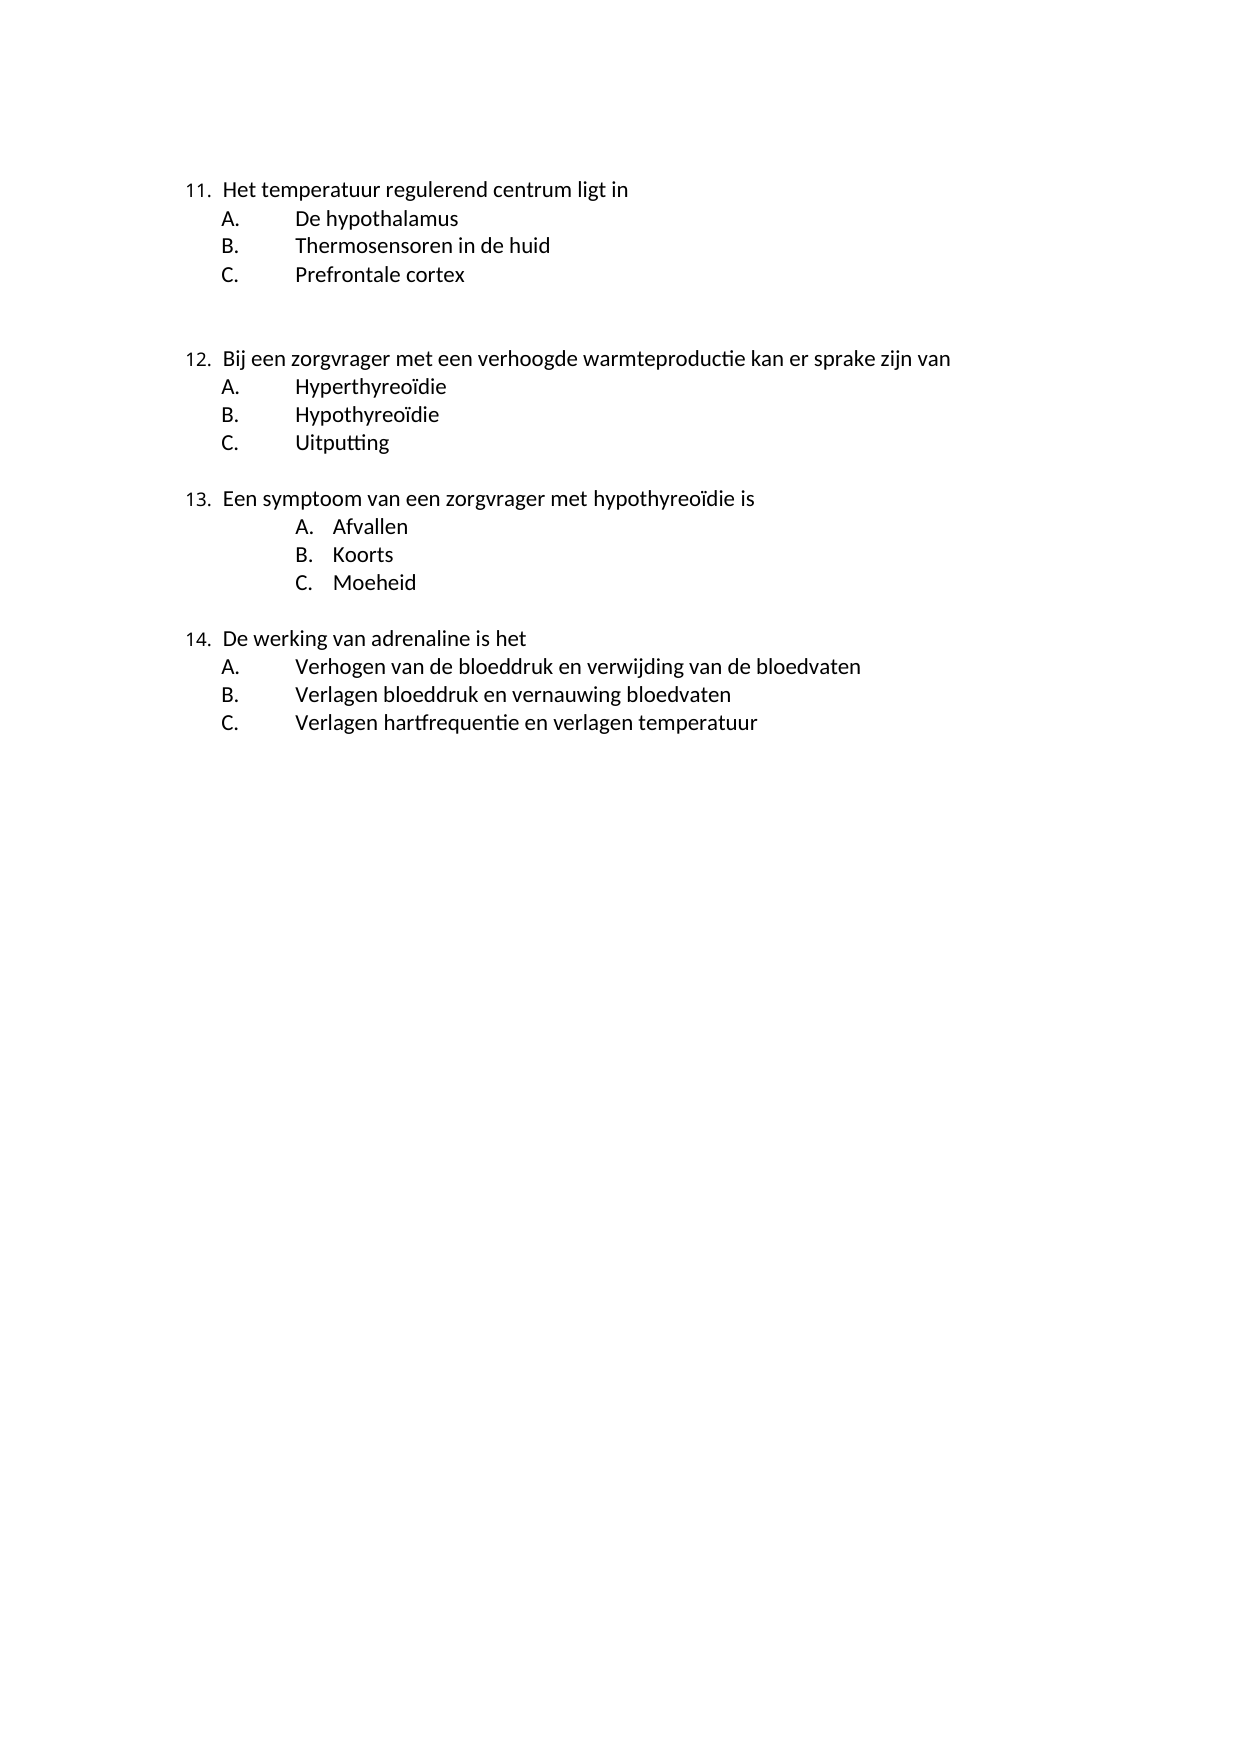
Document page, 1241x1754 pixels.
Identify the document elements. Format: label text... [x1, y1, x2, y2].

list Bij een zorgvrager met een verhoogde warmteproductie kan er sprake zijn van [185, 344, 1093, 372]
list Hypothyreoïdie [221, 400, 1093, 428]
list Het temperatuur regulerend centrum ligt in [185, 176, 1093, 204]
list Thermosensoren in de huid [221, 232, 1093, 260]
list Moeheid [295, 568, 1093, 596]
list Prefrontale cortex [221, 260, 1093, 288]
list Hyperthyreoïdie [221, 372, 1093, 400]
list De werking van adrenaline is het [185, 624, 1093, 652]
list Verlagen hartfrequentie en verlagen temperatuur [221, 708, 1093, 736]
list Verlagen bloeddruk en vernauwing bloedvaten [221, 680, 1093, 708]
list De hypothalamus [221, 204, 1093, 232]
list Een symptoom van een zorgvrager met hypothyreoïdie is [185, 484, 1093, 512]
list Afvallen [295, 512, 1093, 540]
list Uitputting [221, 428, 1093, 456]
list Koorts [295, 540, 1093, 568]
list Verhogen van de bloeddruk en verwijding van de bloedvaten [221, 652, 1093, 680]
